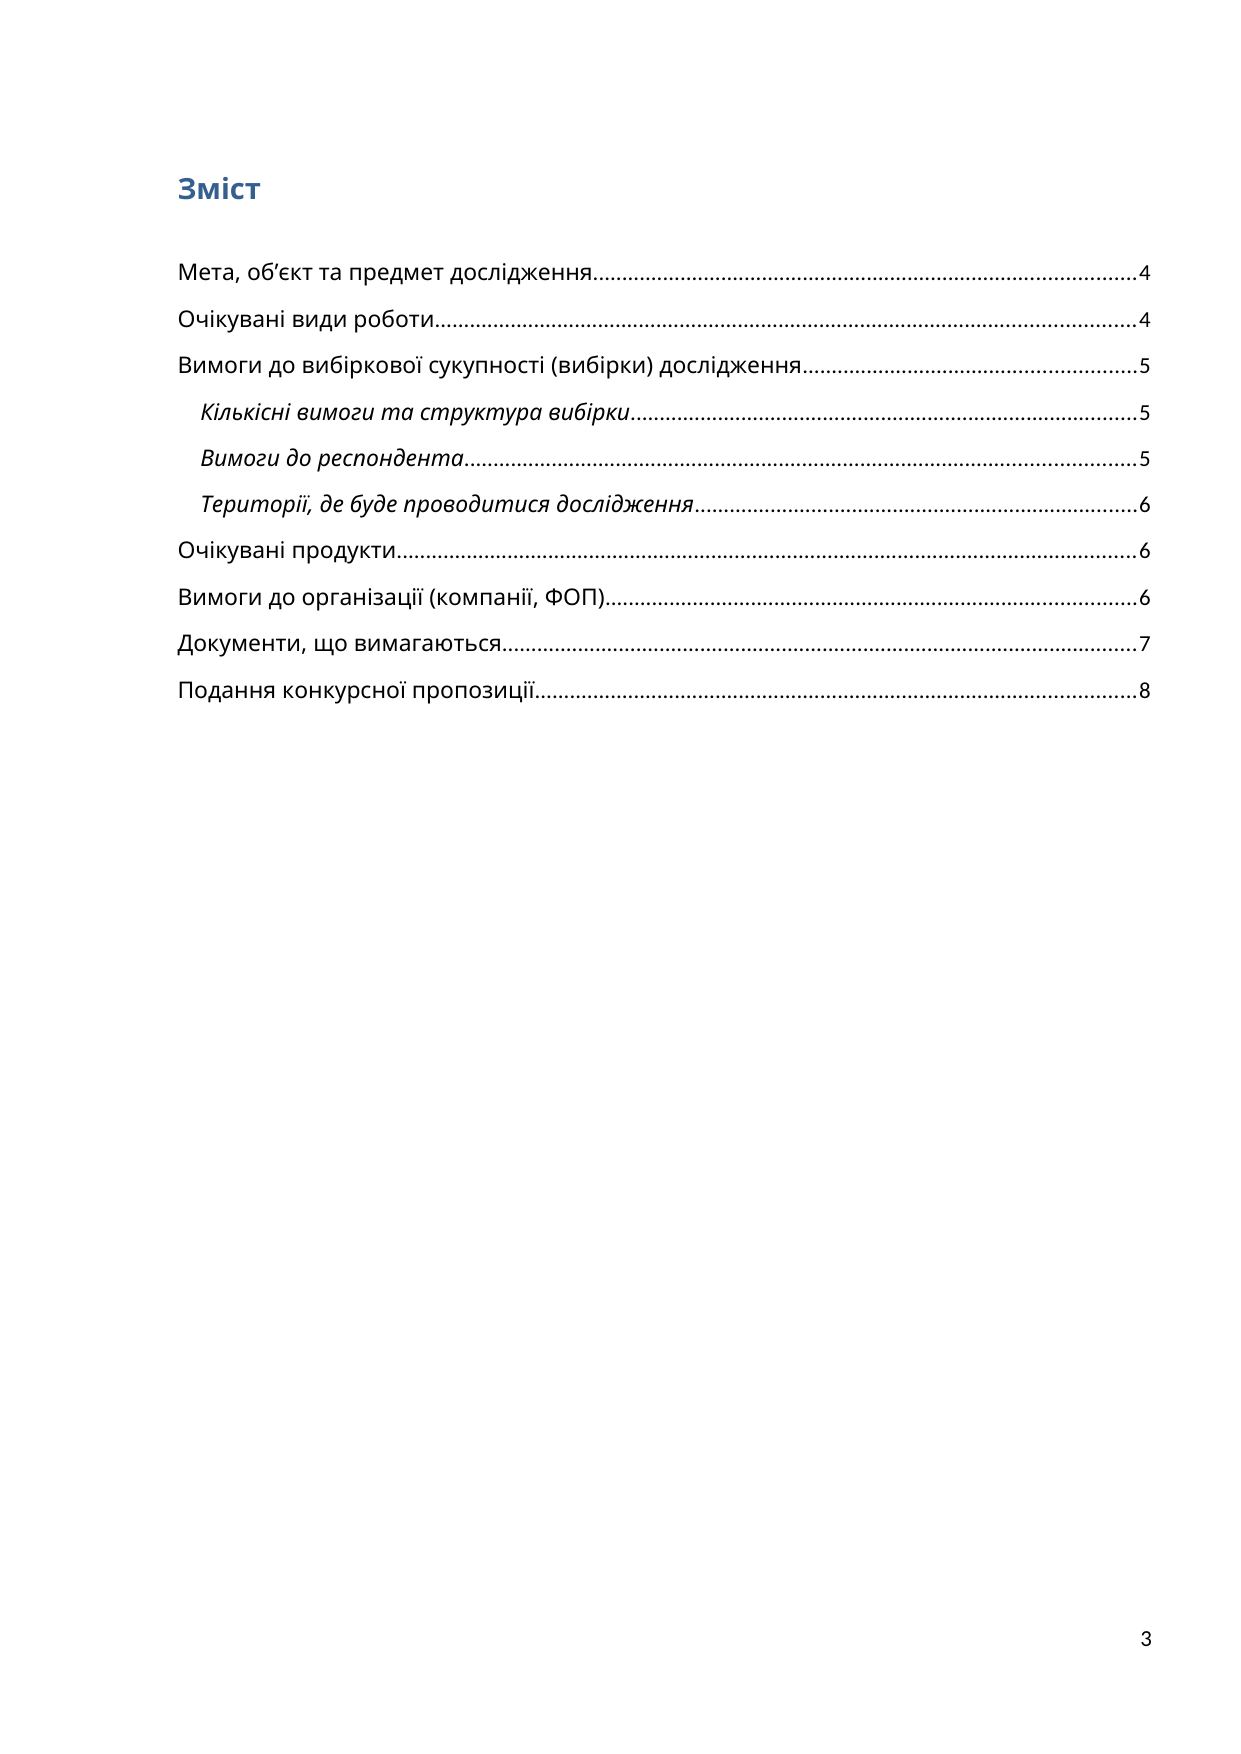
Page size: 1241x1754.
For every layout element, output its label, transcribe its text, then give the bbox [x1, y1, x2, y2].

text Території, де буде проводитися дослідження 6 [200, 488, 1152, 519]
text Подання конкурсної пропозиції 8 [177, 673, 1152, 705]
text Вимоги до вибіркової сукупності (вибірки) дослідження 5 [177, 349, 1152, 380]
text Кількісні вимоги та структура вибірки 5 [200, 395, 1152, 427]
text Очікувані продукти 6 [177, 534, 1152, 566]
subtitle Зміст [177, 168, 1152, 208]
text Очікувані види роботи 4 [177, 303, 1152, 334]
text Мета, об’єкт та предмет дослідження 4 [177, 256, 1152, 288]
text Вимоги до респондента 5 [200, 442, 1152, 473]
text Вимоги до організації (компанії, ФОП) 6 [177, 581, 1152, 612]
text Документи, що вимагаються 7 [177, 627, 1152, 658]
